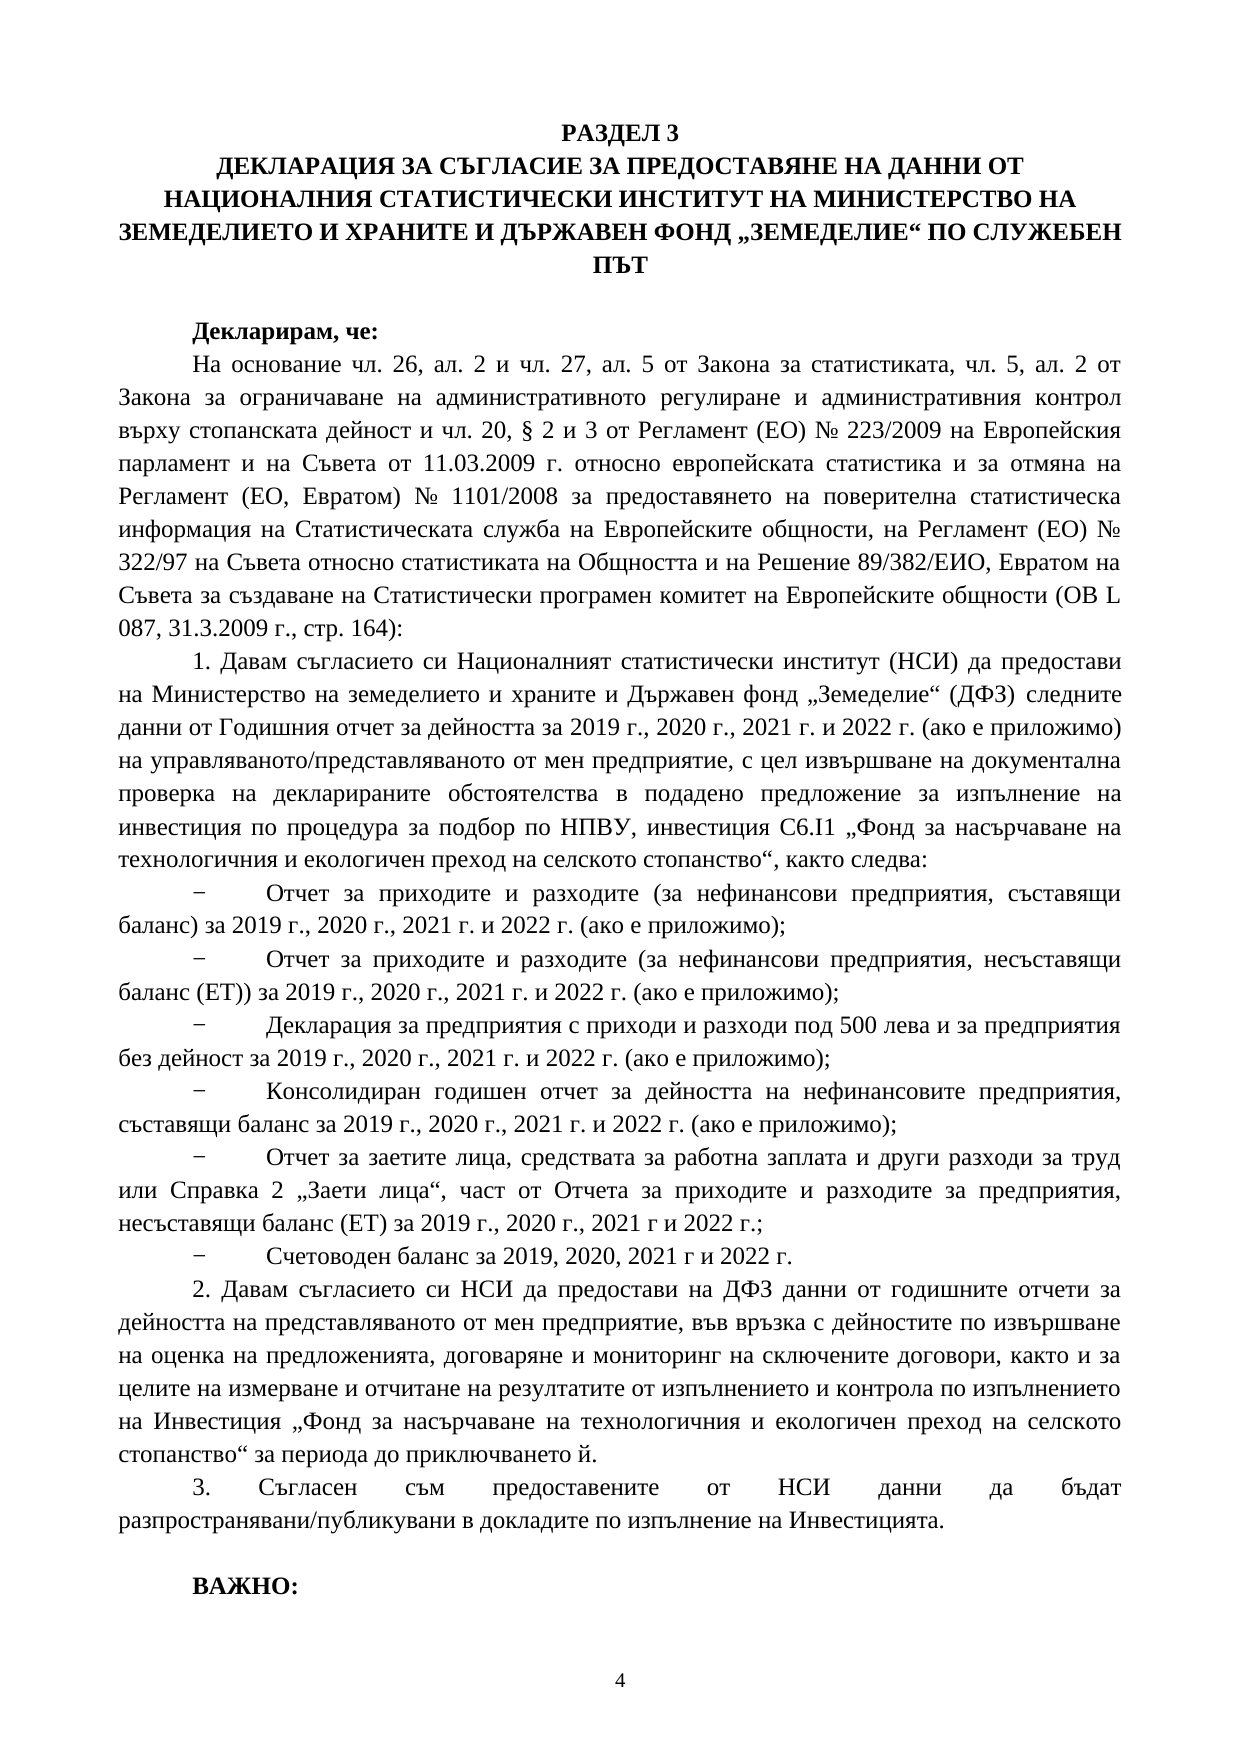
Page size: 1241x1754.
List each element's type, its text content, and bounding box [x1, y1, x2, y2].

text Декларирам, че: [118, 316, 1122, 345]
list Отчет за приходите и разходите (за нефинансови предприятия, несъставящи баланс (ЕТ)) за 2019 г., 2020 г., 2021 г. и 2022 г. (ако е приложимо); [118, 944, 1122, 1005]
list Декларация за предприятия с приходи и разходи под 500 лева и за предприятия без дейност за 2019 г., 2020 г., 2021 г. и 2022 г. (ако е приложимо); [118, 1010, 1122, 1071]
text 1. Давам съгласието си Националният статистически институт (НСИ) да предостави на Министерство на земеделието и храните и Държавен фонд „Земеделие“ (ДФЗ) следните данни от Годишния отчет за дейността за 2019 г., 2020 г., 2021 г. и 2022 г. (ако е приложимо) на управляваното/представляваното от мен предприятие, с цел извършване на документална проверка на декларираните обстоятелства в подадено предложение за изпълнение на инвестиция по процедура за подбор по НПВУ, инвестиция C6.I1 „Фонд за насърчаване на технологичния и екологичен преход на селското стопанство“, както следва: [118, 646, 1122, 873]
text На основание чл. 26, ал. 2 и чл. 27, ал. 5 от Закона за статистиката, чл. 5, ал. 2 от Закона за ограничаване на административното регулиране и административния контрол върху стопанската дейност и чл. 20, § 2 и 3 от Регламент (ЕО) № 223/2009 на Европейския парламент и на Съвета от 11.03.2009 г. относно европейската статистика и за отмяна на Регламент (ЕО, Евратом) № 1101/2008 за предоставянето на поверителна статистическа информация на Статистическата служба на Европейските общности, на Регламент (ЕО) № 322/97 на Съвета относно статистиката на Общността и на Решение 89/382/ЕИО, Евратом на Съвета за създаване на Статистически програмен комитет на Европейските общности (ОВ L 087, 31.3.2009 г., стp. 164): [118, 349, 1122, 642]
text 2. Давам съгласието си НСИ да предостави на ДФЗ данни от годишните отчети за дейността на представляваното от мен предприятие, във връзка с дейностите по извършване на оценка на предложенията, договаряне и мониторинг на сключените договори, както и за целите на измерване и отчитане на резултатите от изпълнението и контрола по изпълнението на Инвестиция „Фонд за насърчаване на технологичния и екологичен преход на селското стопанство“ за периода до приключването й. [118, 1274, 1122, 1468]
list Отчет за заетите лица, средствата за работна заплата и други разходи за труд или Справка 2 „Заети лица“, част от Отчета за приходите и разходите за предприятия, несъставящи баланс (ЕТ) за 2019 г., 2020 г., 2021 г и 2022 г.; [118, 1142, 1122, 1237]
text 3. Съгласен съм предоставените от НСИ данни да бъдат разпространявани/публикувани в докладите по изпълнение на Инвестицията. [118, 1472, 1122, 1534]
list Консолидиран годишен отчет за дейността на нефинансовите предприятия, съставящи баланс за 2019 г., 2020 г., 2021 г. и 2022 г. (ако е приложимо); [118, 1076, 1122, 1137]
text ВАЖНО: [118, 1571, 1122, 1600]
text РАЗДЕЛ 3 [118, 118, 1122, 147]
text ДЕКЛАРАЦИЯ ЗА СЪГЛАСИЕ ЗА ПРЕДОСТАВЯНЕ НА ДАННИ ОТ НАЦИОНАЛНИЯ СТАТИСТИЧЕСКИ ИНСТИТУТ НА МИНИСТЕРСТВО НА ЗЕМЕДЕЛИЕТО И ХРАНИТЕ И ДЪРЖАВЕН ФОНД „ЗЕМЕДЕЛИЕ“ ПО СЛУЖЕБЕН ПЪТ [118, 151, 1122, 279]
list Отчет за приходите и разходите (за нефинансови предприятия, съставящи баланс) за 2019 г., 2020 г., 2021 г. и 2022 г. (ако е приложимо); [118, 878, 1122, 939]
list Счетоводен баланс за 2019, 2020, 2021 г и 2022 г. [118, 1241, 1122, 1269]
